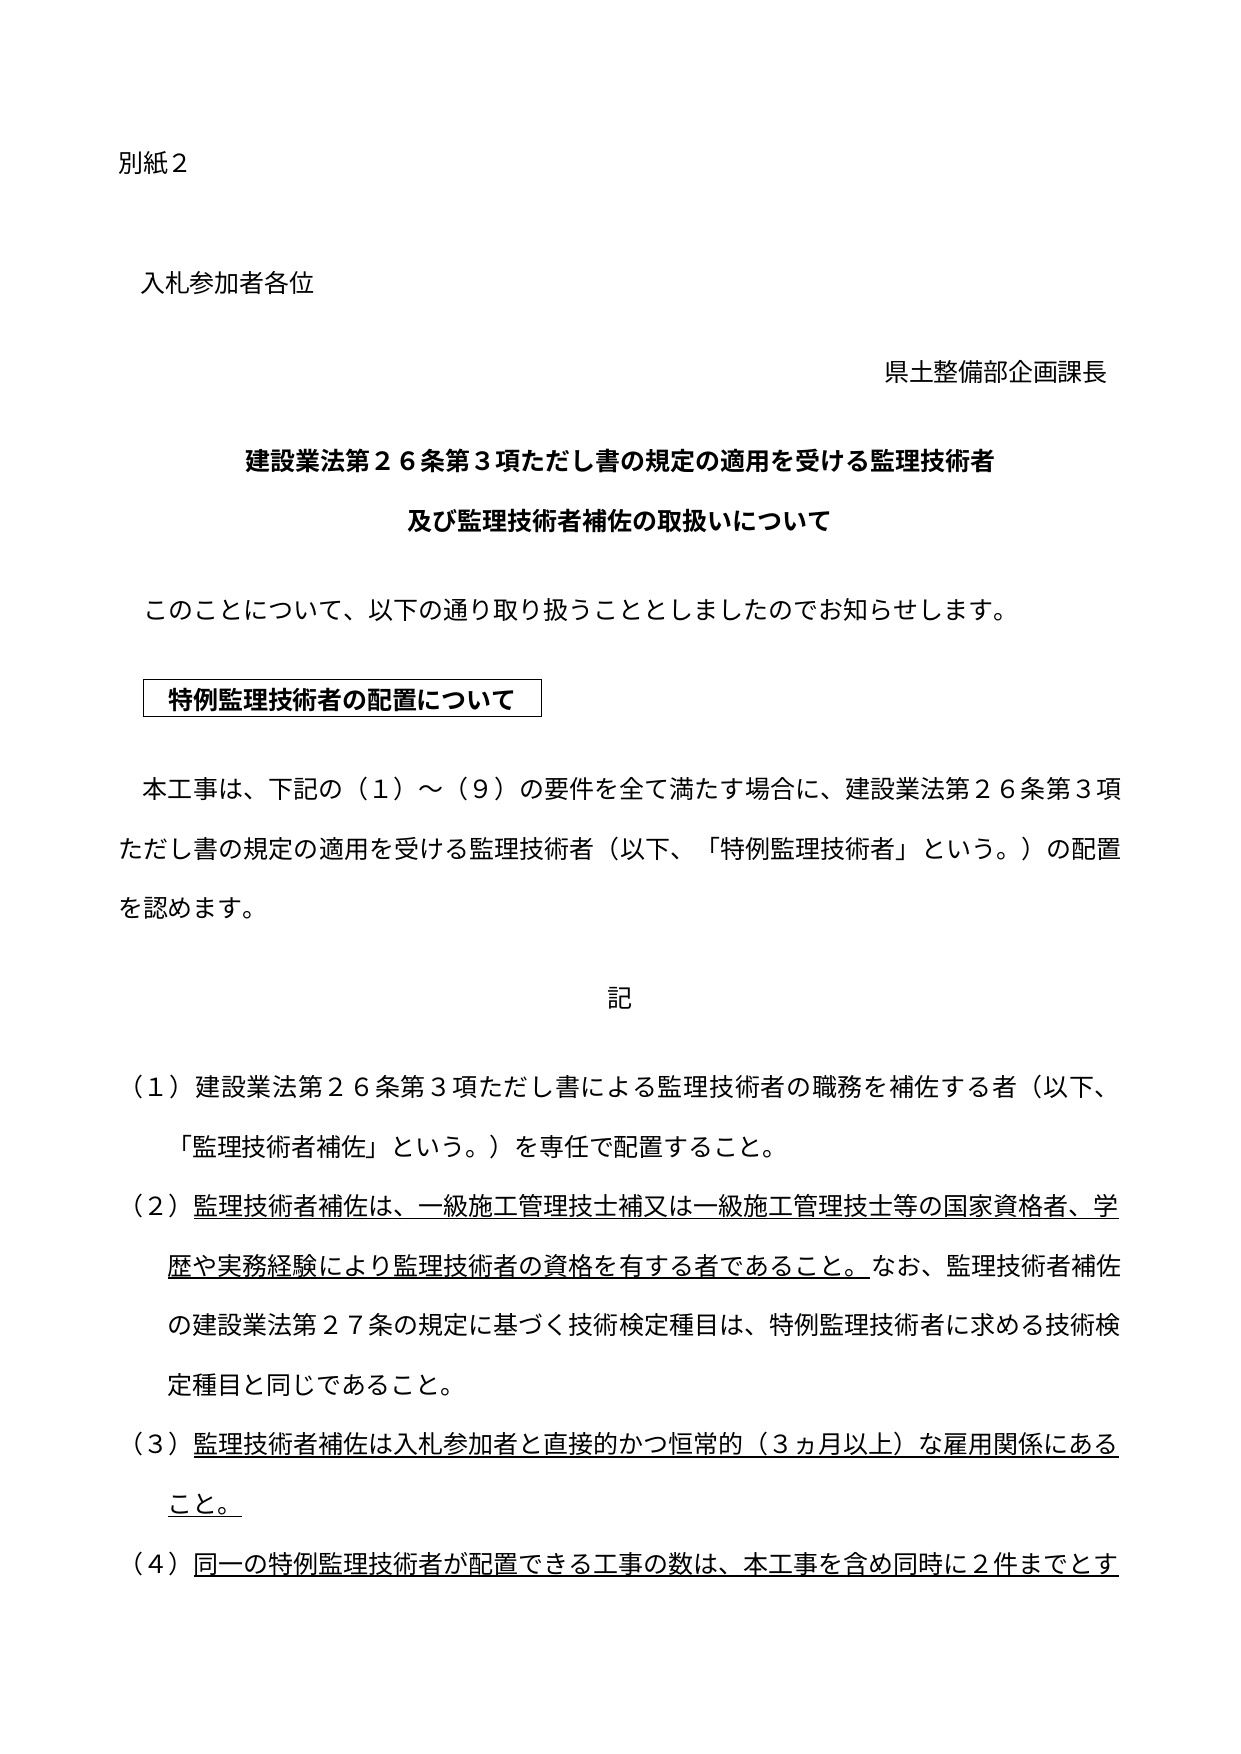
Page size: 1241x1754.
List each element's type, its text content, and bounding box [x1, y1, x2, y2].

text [118, 1532, 1122, 1592]
text 及び監理技術者補佐の取扱いについて [118, 490, 1122, 549]
text このことについて、以下の通り取り扱うこととしましたのでお知らせします。 [118, 579, 1122, 639]
text （３）監理技術者補佐は入札参加者と直接的かつ恒常的（３ヵ月以上）な雇用関係にあること。 [118, 1413, 1122, 1532]
text 県土整備部企画課長 [118, 341, 1107, 400]
text 記 [118, 966, 1122, 1026]
text （２）監理技術者補佐は、一級施工管理技士補又は一級施工管理技士等の国家資格者、学歴や実務経験により監理技術者の資格を有する者であること。なお、監理技術者補佐の建設業法第２７条の規定に基づく技術検定種目は、特例監理技術者に求める技術検定種目と同じであること。 [118, 1175, 1122, 1413]
text 本工事は、下記の（１）～（９）の要件を全て満たす場合に、建設業法第２６条第３項ただし書の規定の適用を受ける監理技術者（以下、「特例監理技術者」という。）の配置を認めます。 [118, 758, 1122, 937]
text 建設業法第２６条第３項ただし書の規定の適用を受ける監理技術者 [118, 430, 1122, 490]
text （１）建設業法第２６条第３項ただし書による監理技術者の職務を補佐する者（以下、「監理技術者補佐」という。）を専任で配置すること。 [118, 1056, 1122, 1175]
text 入札参加者各位 [140, 251, 1122, 311]
text 特例監理技術者の配置について [118, 668, 1122, 728]
text 別紙２ [118, 132, 1122, 192]
